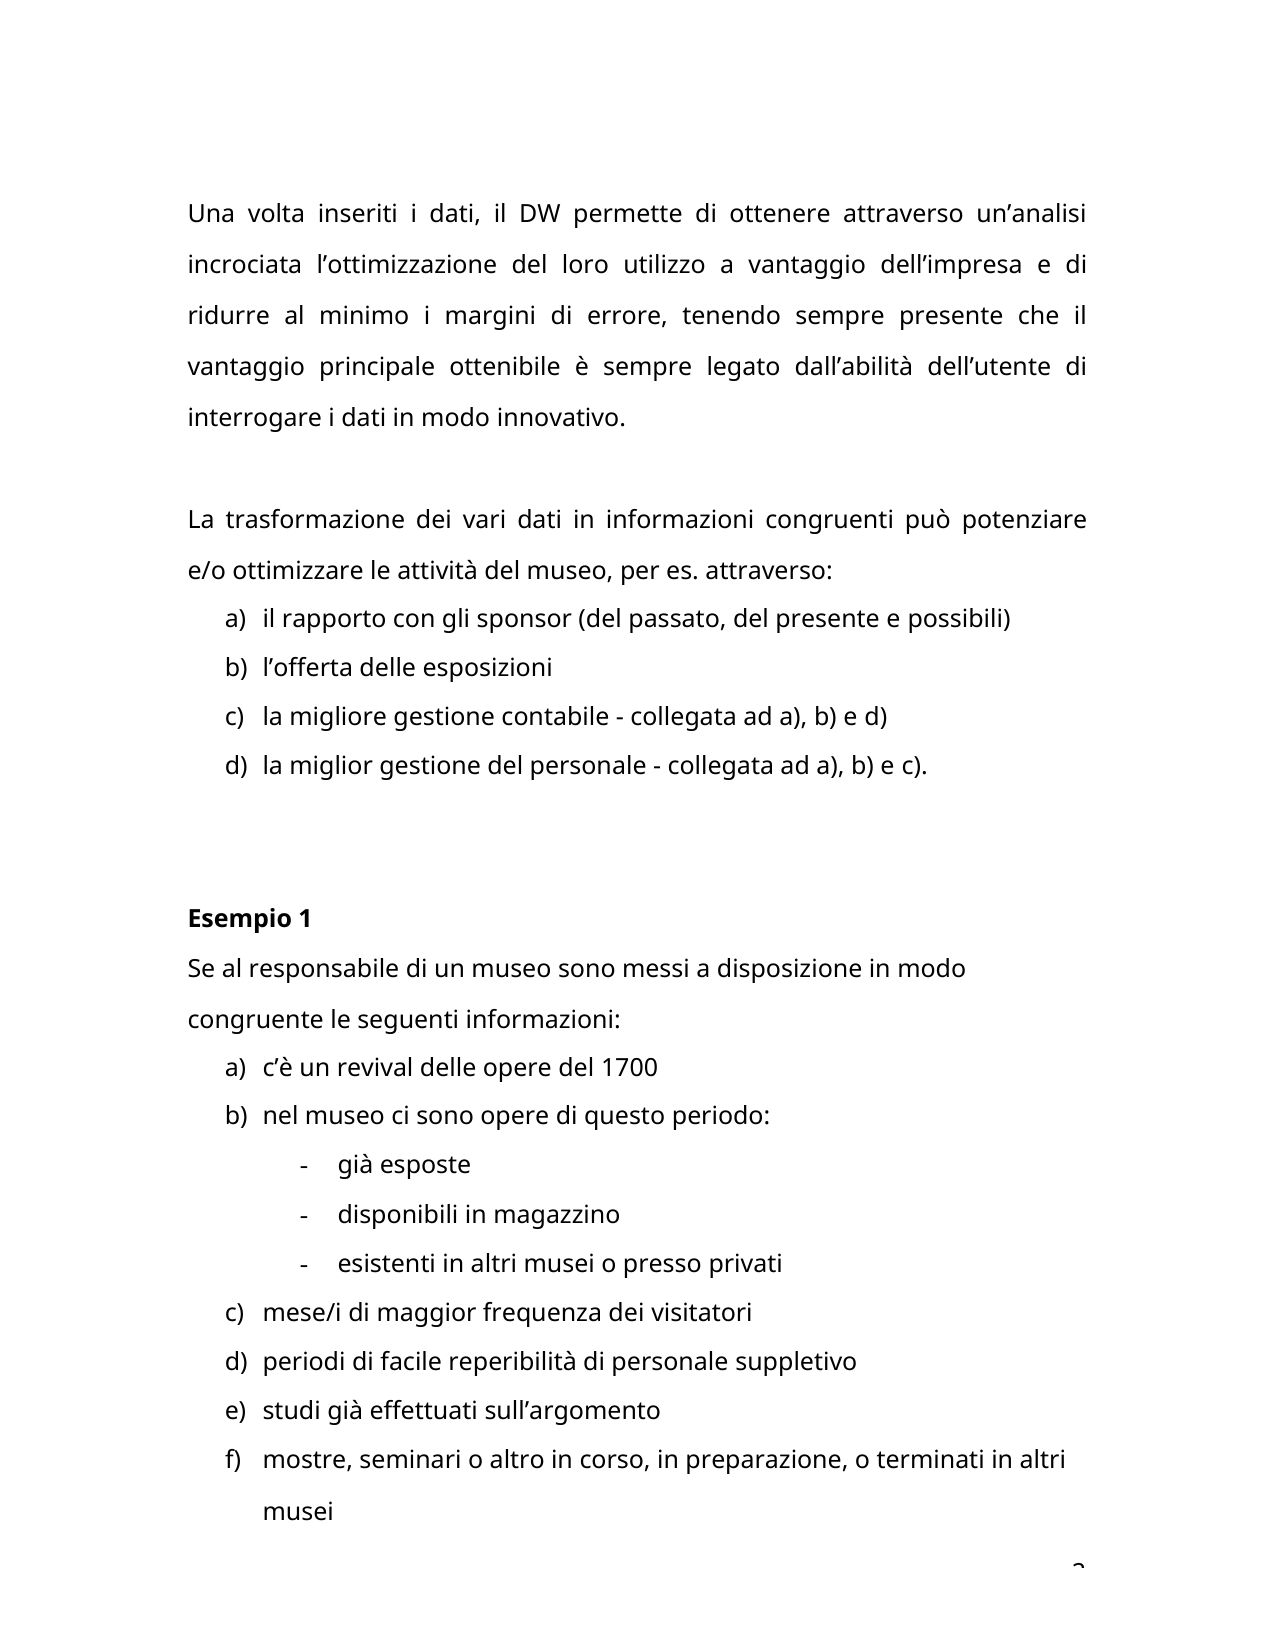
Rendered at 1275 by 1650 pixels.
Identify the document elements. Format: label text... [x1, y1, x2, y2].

list il rapporto con gli sponsor (del passato, del presente e possibili) [224, 604, 1275, 634]
list già esposte [299, 1147, 1275, 1181]
list la miglior gestione del personale - collegata ad a), b) e c). [224, 748, 1275, 782]
list nel museo ci sono opere di questo periodo: [224, 1098, 1275, 1132]
list c’è un revival delle opere del 1700 [224, 1052, 1275, 1083]
text Una volta inseriti i dati, il DW permette di ottenere attraverso un’analisi incrociata l’ottimizzazione del loro utilizzo a vantaggio dell’impresa e di ridurre al minimo i margini di errore, tenendo sempre presente che il vantaggio principale ottenibile è sempre legato dall’abilità dell’utente di interrogare i dati in modo innovativo. [187, 196, 1088, 434]
list mese/i di maggior frequenza dei visitatori [224, 1294, 1275, 1328]
list l’offerta delle esposizioni [224, 649, 1275, 683]
list studi già effettuati sull’argomento [224, 1393, 1275, 1427]
subtitle Esempio 1 [187, 901, 1275, 935]
list la migliore gestione contabile - collegata ad a), b) e d) [224, 699, 1275, 733]
text Se al responsabile di un museo sono messi a disposizione in modo congruente le seguenti informazioni: [187, 950, 1088, 1035]
text La trasformazione dei vari dati in informazioni congruenti può potenziare e/o ottimizzare le attività del museo, per es. attraverso: [187, 502, 1088, 587]
list esistenti in altri musei o presso privati [299, 1245, 1275, 1279]
list mostre, seminari o altro in corso, in preparazione, o terminati in altri musei [225, 1442, 1088, 1527]
list disponibili in magazzino [299, 1196, 1275, 1230]
list periodi di facile reperibilità di personale suppletivo [224, 1343, 1275, 1378]
